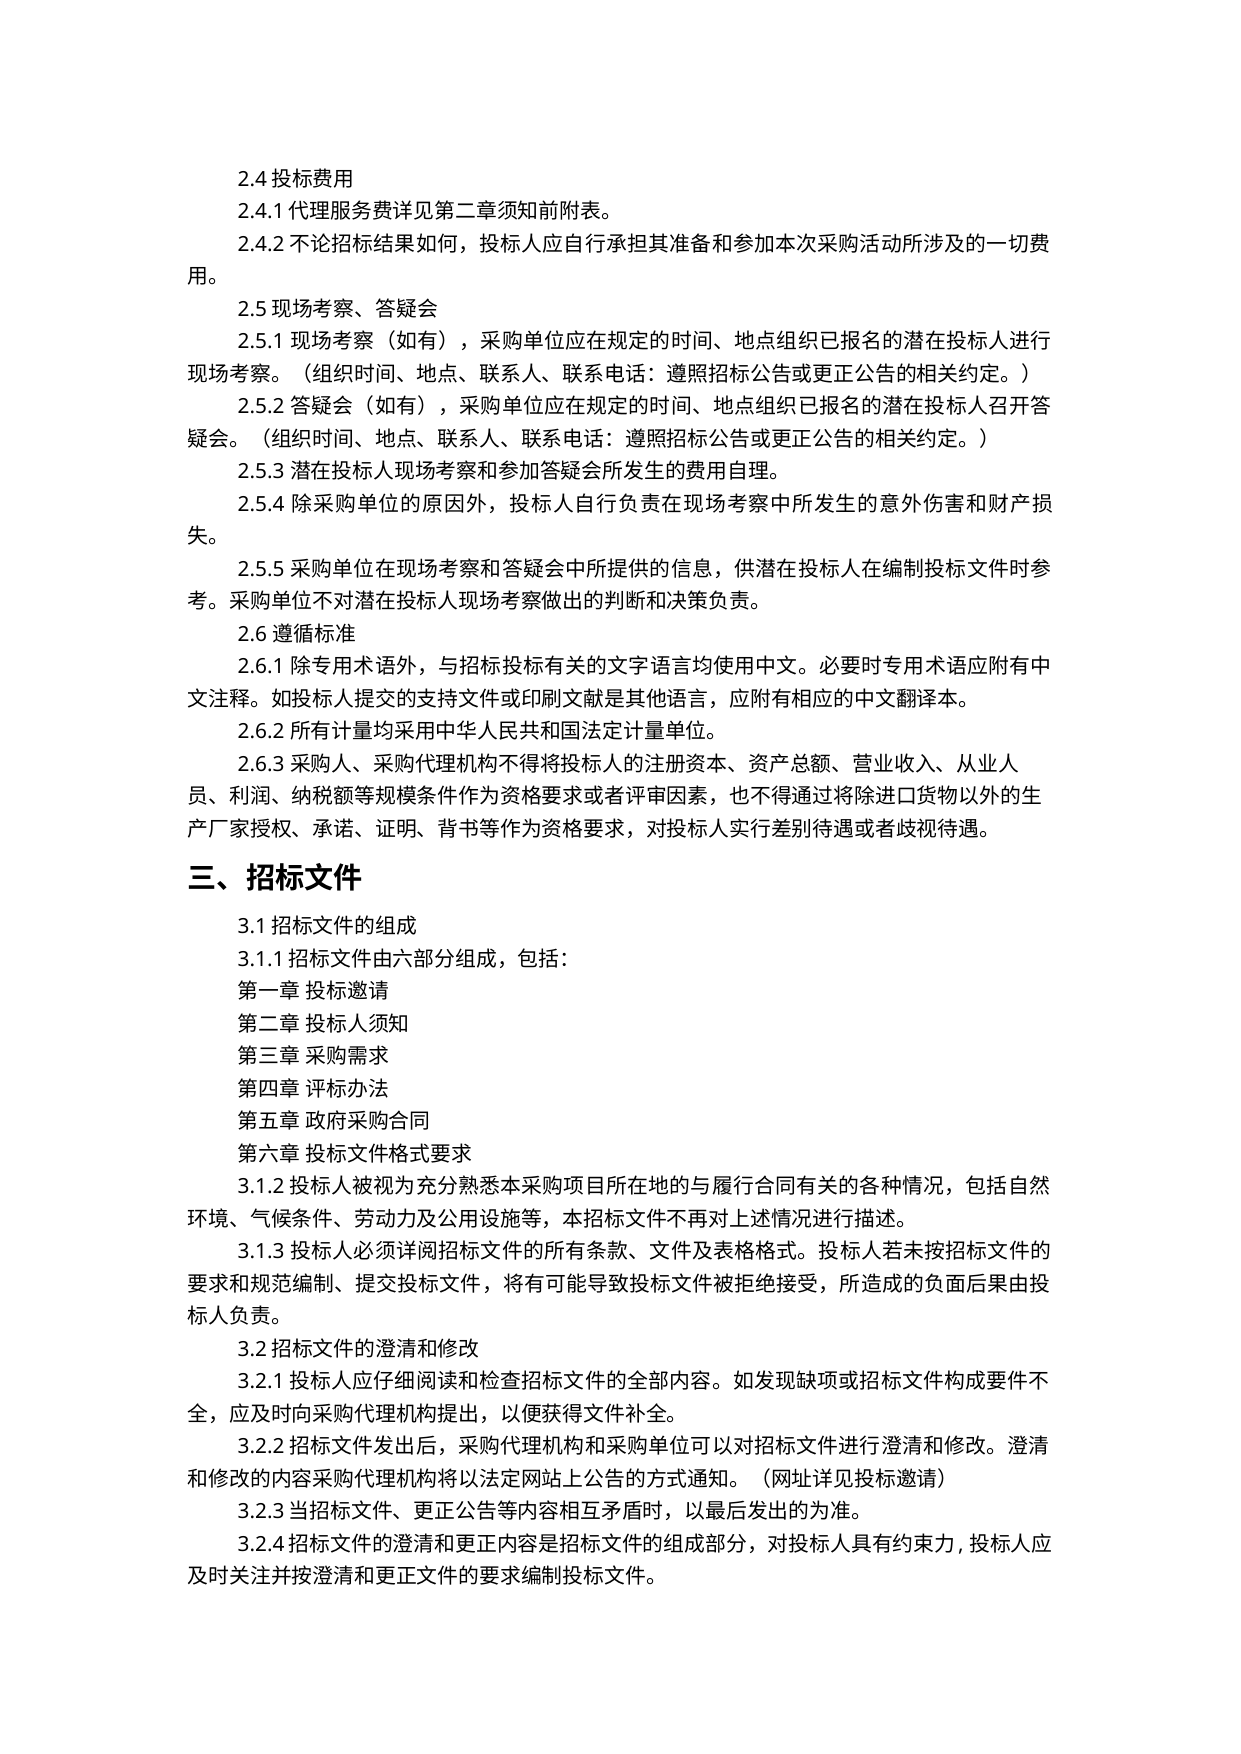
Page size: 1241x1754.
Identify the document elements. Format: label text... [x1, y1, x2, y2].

text 2.6.3 采购人、采购代理机构不得将投标人的注册资本、资产总额、营业收入、从业人员、利润、纳税额等规模条件作为资格要求或者评审因素，也不得通过将除进口货物以外的生产厂家授权、承诺、证明、背书等作为资格要求，对投标人实行差别待遇或者歧视待遇。 [187, 747, 1053, 844]
text 2.5.2 答疑会（如有），采购单位应在规定的时间、地点组织已报名的潜在投标人召开答疑会。（组织时间、地点、联系人、联系电话：遵照招标公告或更正公告的相关约定。） [187, 389, 1053, 454]
text 第一章 投标邀请 [187, 974, 1053, 1007]
text 3.2.4招标文件的澄清和更正内容是招标文件的组成部分，对投标人具有约束力, 投标人应及时关注并按澄清和更正文件的要求编制投标文件。 [187, 1527, 1053, 1592]
text 2.5.4 除采购单位的原因外，投标人自行负责在现场考察中所发生的意外伤害和财产损失。 [187, 487, 1053, 552]
text 3.2招标文件的澄清和修改 [187, 1332, 1053, 1364]
text 2.5现场考察、答疑会 [187, 292, 1053, 324]
text 3.1.2投标人被视为充分熟悉本采购项目所在地的与履行合同有关的各种情况，包括自然环境、气候条件、劳动力及公用设施等，本招标文件不再对上述情况进行描述。 [187, 1169, 1053, 1234]
text 第五章 政府采购合同 [187, 1104, 1053, 1137]
text 3.2.3当招标文件、更正公告等内容相互矛盾时，以最后发出的为准。 [187, 1494, 1053, 1527]
text 2.5.3 潜在投标人现场考察和参加答疑会所发生的费用自理。 [187, 454, 1053, 487]
text 3.2.1投标人应仔细阅读和检查招标文件的全部内容。如发现缺项或招标文件构成要件不全，应及时向采购代理机构提出，以便获得文件补全。 [187, 1364, 1053, 1429]
text 3.1招标文件的组成 [187, 909, 1053, 942]
text 2.6 遵循标准 [187, 617, 1053, 649]
text 2.5.5 采购单位在现场考察和答疑会中所提供的信息，供潜在投标人在编制投标文件时参考。采购单位不对潜在投标人现场考察做出的判断和决策负责。 [187, 552, 1053, 617]
text 第三章 采购需求 [187, 1039, 1053, 1072]
text 第六章 投标文件格式要求 [187, 1137, 1053, 1169]
text 2.5.1 现场考察（如有），采购单位应在规定的时间、地点组织已报名的潜在投标人进行现场考察。（组织时间、地点、联系人、联系电话：遵照招标公告或更正公告的相关约定。） [187, 324, 1053, 389]
text 2.6.1 除专用术语外，与招标投标有关的文字语言均使用中文。必要时专用术语应附有中文注释。如投标人提交的支持文件或印刷文献是其他语言，应附有相应的中文翻译本。 [187, 649, 1053, 714]
text 2.4.1代理服务费详见第二章须知前附表。 [187, 194, 1053, 227]
text 3.1.1招标文件由六部分组成，包括： [187, 942, 1053, 974]
text 第四章 评标办法 [187, 1072, 1053, 1104]
text 第二章 投标人须知 [187, 1007, 1053, 1039]
text 2.4.2不论招标结果如何，投标人应自行承担其准备和参加本次采购活动所涉及的一切费用。 [187, 227, 1053, 292]
text 3.1.3 投标人必须详阅招标文件的所有条款、文件及表格格式。投标人若未按招标文件的要求和规范编制、提交投标文件，将有可能导致投标文件被拒绝接受，所造成的负面后果由投标人负责。 [187, 1234, 1053, 1332]
text 2.6.2 所有计量均采用中华人民共和国法定计量单位。 [187, 714, 1053, 747]
text 2.4投标费用 [187, 162, 1053, 194]
text 三、招标文件 [187, 844, 1053, 909]
text 3.2.2招标文件发出后，采购代理机构和采购单位可以对招标文件进行澄清和修改。澄清和修改的内容采购代理机构将以法定网站上公告的方式通知。（网址详见投标邀请） [187, 1429, 1053, 1494]
